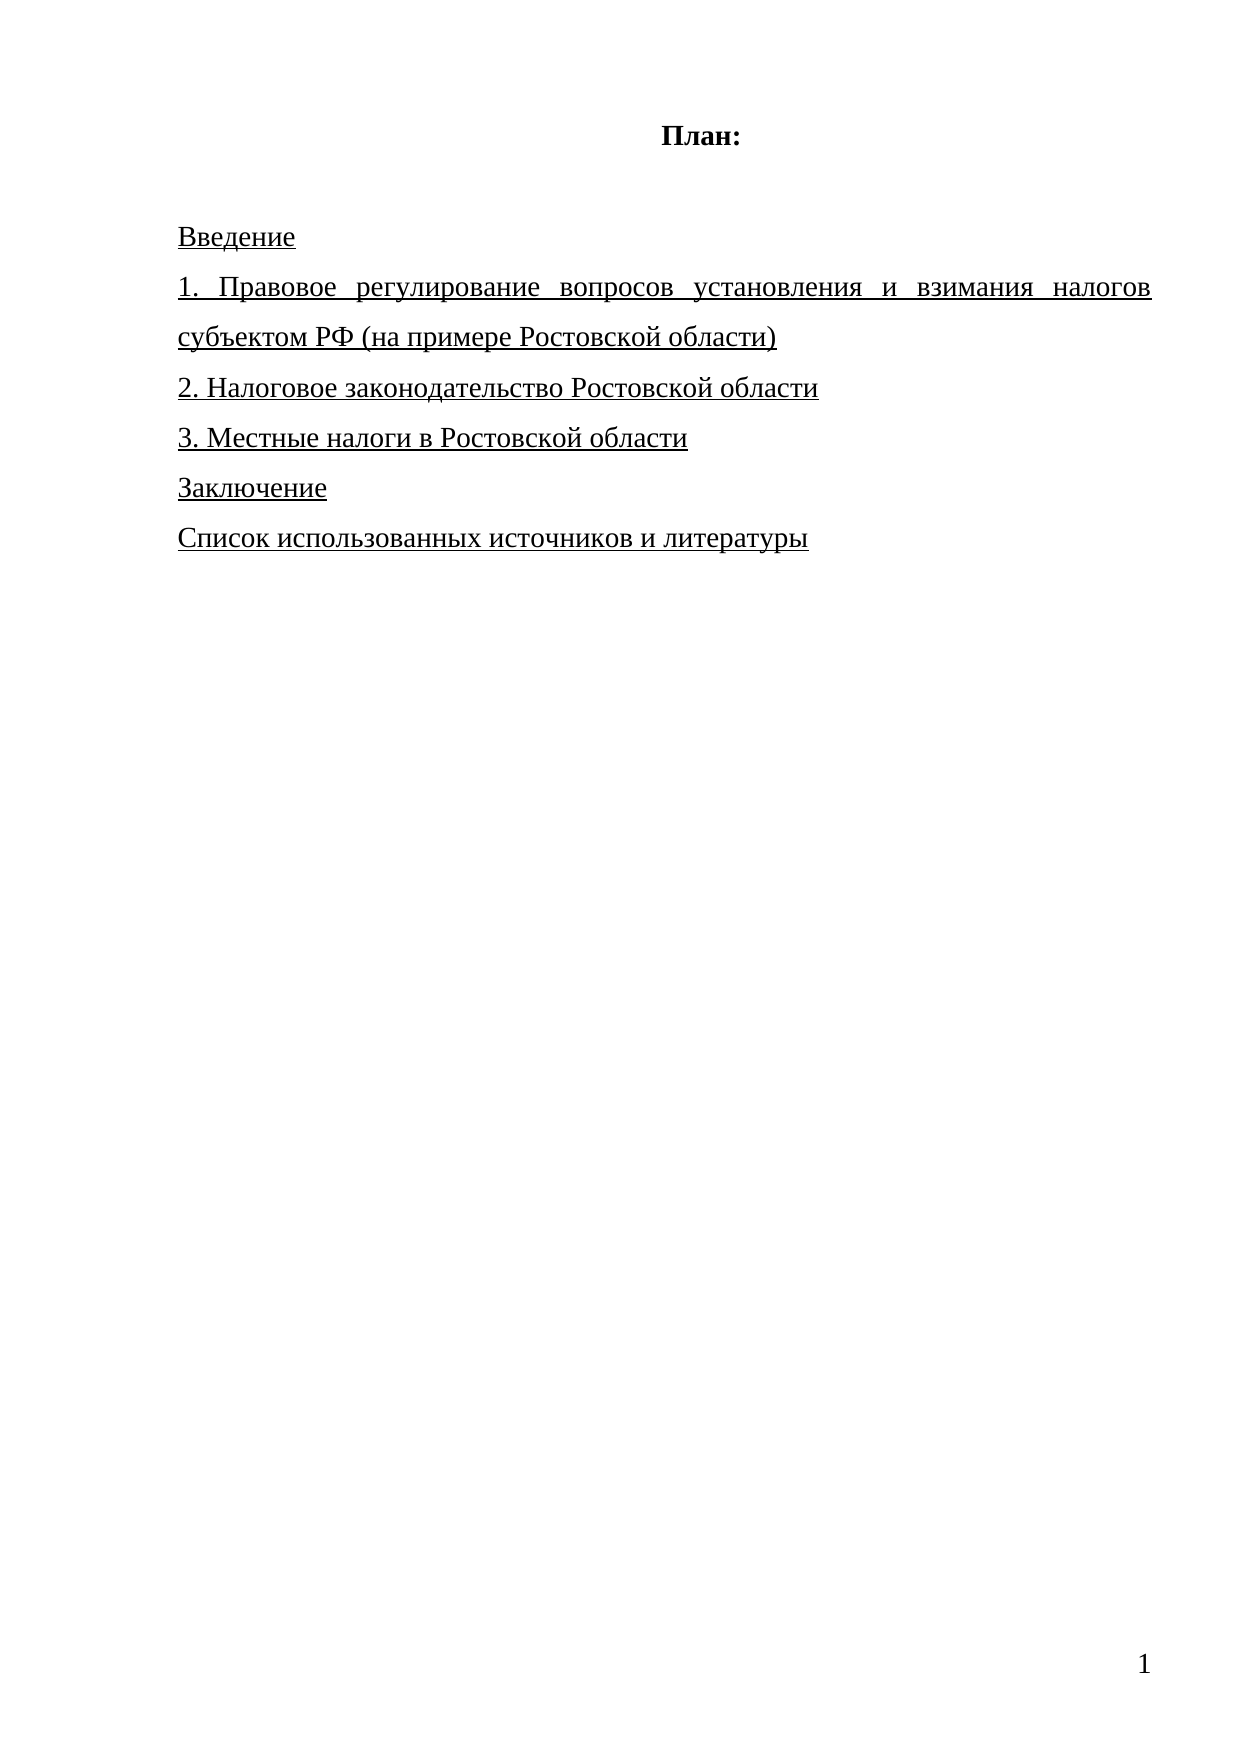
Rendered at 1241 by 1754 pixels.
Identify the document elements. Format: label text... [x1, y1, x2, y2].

text 1. Правовое регулирование вопросов установления и взимания налогов субъектом РФ (на примере Ростовской области) [177, 299, 1152, 353]
text Список использованных источников и литературы [177, 521, 1152, 554]
text Введение [177, 219, 1152, 252]
text План: [177, 118, 1152, 152]
text 2. Налоговое законодательство Ростовской области [177, 370, 1152, 403]
text 3. Местные налоги в Ростовской области [177, 420, 1152, 453]
text Заключение [177, 470, 1152, 504]
text 1. Правовое регулирование вопросов установления и взимания налогов субъектом РФ (на примере Ростовской области) [177, 269, 1152, 298]
